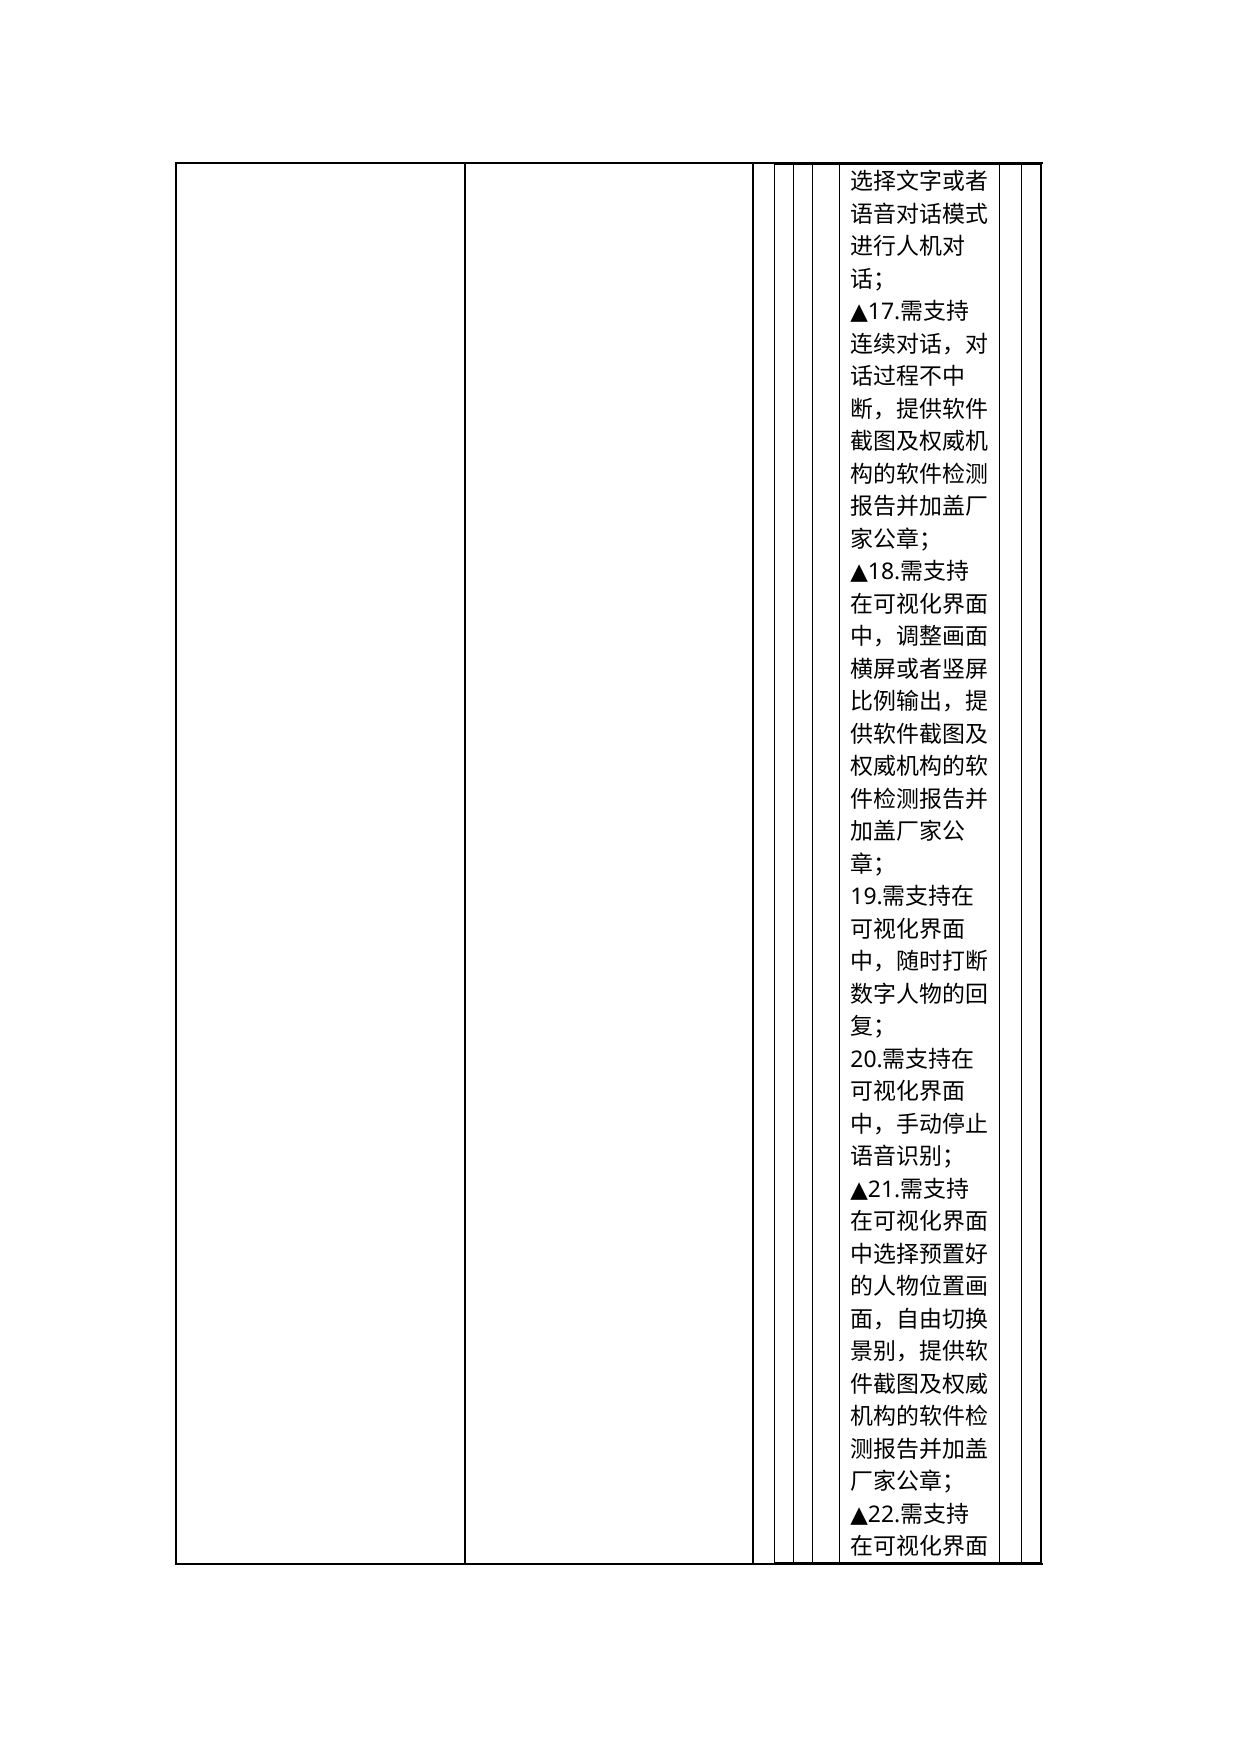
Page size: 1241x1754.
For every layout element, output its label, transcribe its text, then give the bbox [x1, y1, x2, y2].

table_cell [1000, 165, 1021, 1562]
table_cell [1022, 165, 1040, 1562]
table_cell [466, 164, 752, 1563]
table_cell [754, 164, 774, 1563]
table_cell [813, 165, 839, 1562]
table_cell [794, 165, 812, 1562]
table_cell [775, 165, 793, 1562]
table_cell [840, 165, 999, 1562]
table_cell 1 [177, 164, 464, 1563]
